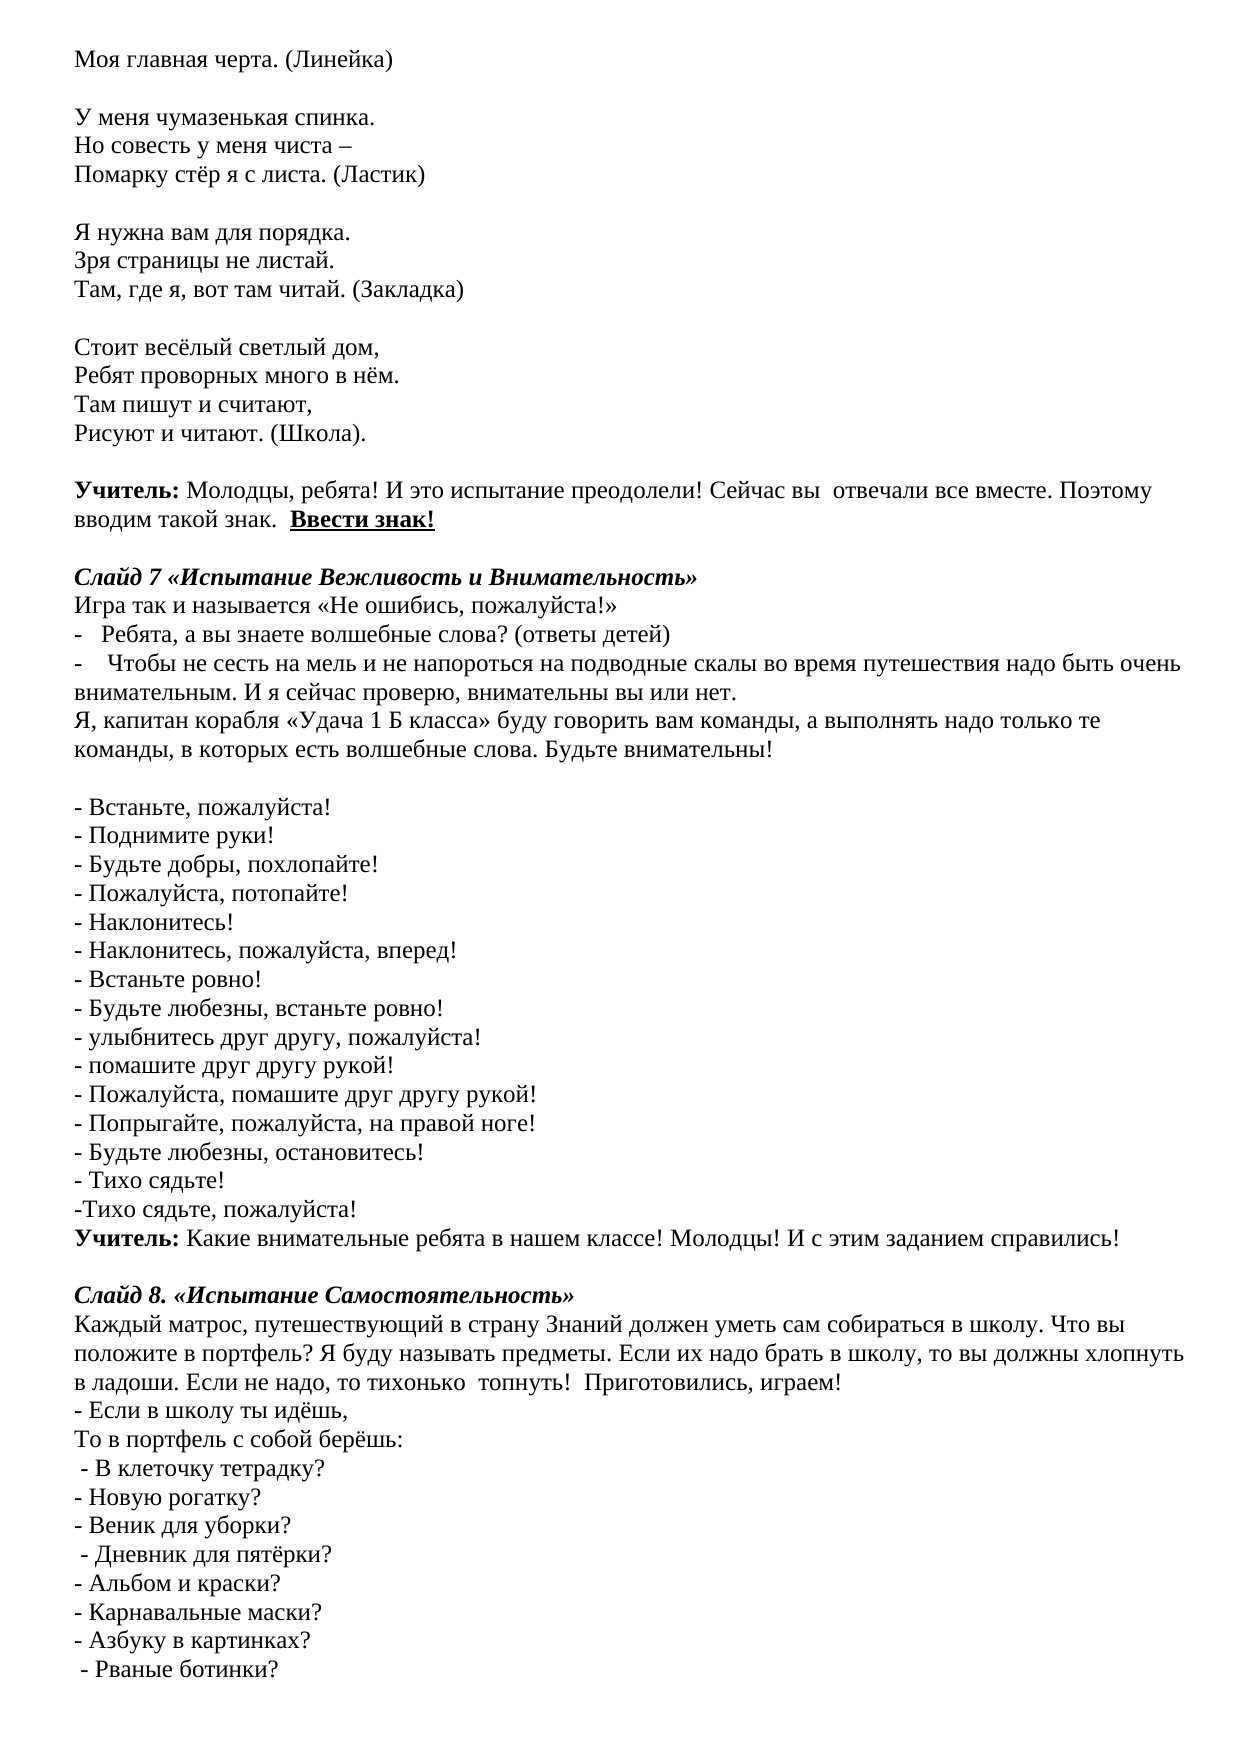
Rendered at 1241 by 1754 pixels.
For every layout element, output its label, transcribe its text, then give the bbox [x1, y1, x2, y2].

text То в портфель с собой берёшь: [74, 1424, 1196, 1453]
text У меня чумазенькая спинка. [74, 102, 1196, 131]
text - Встаньте ровно! [74, 964, 1196, 993]
text Слайд 8. «Испытание Самостоятельность» [74, 1281, 1196, 1309]
text Слайд 7 «Испытание Вежливость и Внимательность» [74, 562, 1196, 591]
text Я, капитан корабля «Удача 1 Б класса» буду говорить вам команды, а выполнять надо только те команды, в которых есть волшебные слова. Будьте внимательны! [74, 706, 1196, 763]
text - Пожалуйста, потопайте! [74, 878, 1196, 907]
text - помашите друг другу рукой! [74, 1051, 1196, 1079]
text - Веник для уборки? [74, 1511, 1196, 1539]
text - Альбом и краски? [74, 1568, 1196, 1597]
text Рисуют и читают. (Школа). [74, 418, 1196, 447]
text - Будьте любезны, встаньте ровно! [74, 993, 1196, 1022]
text Там пишут и считают, [74, 389, 1196, 418]
text - Наклонитесь, пожалуйста, вперед! [74, 936, 1196, 964]
text - Попрыгайте, пожалуйста, на правой ноге! [74, 1108, 1196, 1137]
text Каждый матрос, путешествующий в страну Знаний должен уметь сам собираться в школу. Что вы положите в портфель? Я буду называть предметы. Если их надо брать в школу, то вы должны хлопнуть в ладоши. Если не надо, то тихонько топнуть! Приготовились, играем! [74, 1309, 1196, 1396]
text - Ребята, а вы знаете волшебные слова? (ответы детей) [74, 619, 1196, 648]
text Стоит весёлый светлый дом, [74, 332, 1196, 361]
text - Новую рогатку? [74, 1482, 1196, 1511]
text Зря страницы не листай. [74, 246, 1196, 274]
text - Если в школу ты идёшь, [74, 1396, 1196, 1424]
text Но совесть у меня чиста – [74, 131, 1196, 159]
text Помарку стёр я с листа. (Ластик) [74, 159, 1196, 188]
text -Тихо сядьте, пожалуйста! [74, 1194, 1196, 1223]
text - Рваные ботинки? [74, 1654, 1196, 1683]
text Я нужна вам для порядка. [74, 217, 1196, 246]
text - Азбуку в картинках? [74, 1626, 1196, 1654]
text - Будьте любезны, остановитесь! [74, 1137, 1196, 1166]
text Моя главная черта. (Линейка) [74, 44, 1196, 73]
text - улыбнитесь друг другу, пожалуйста! [74, 1022, 1196, 1051]
text Ребят проворных много в нём. [74, 361, 1196, 389]
text - В клеточку тетрадку? [74, 1453, 1196, 1482]
text Учитель: Какие внимательные ребята в нашем классе! Молодцы! И с этим заданием справились! [74, 1223, 1196, 1252]
text Там, где я, вот там читай. (Закладка) [74, 274, 1196, 303]
text - Дневник для пятёрки? [74, 1539, 1196, 1568]
text - Карнавальные маски? [74, 1597, 1196, 1626]
text - Чтобы не сесть на мель и не напороться на подводные скалы во время путешествия надо быть очень внимательным. И я сейчас проверю, внимательны вы или нет. [74, 648, 1196, 706]
text - Будьте добры, похлопайте! [74, 849, 1196, 878]
text - Встаньте, пожалуйста! [74, 792, 1196, 821]
text Игра так и называется «Не ошибись, пожалуйста!» [74, 591, 1196, 619]
text - Тихо сядьте! [74, 1166, 1196, 1194]
text - Пожалуйста, помашите друг другу рукой! [74, 1079, 1196, 1108]
text - Поднимите руки! [74, 821, 1196, 849]
text - Наклонитесь! [74, 907, 1196, 936]
text Учитель: Молодцы, ребята! И это испытание преодолели! Сейчас вы отвечали все вместе. Поэтому вводим такой знак. Ввести знак! [74, 476, 1196, 533]
